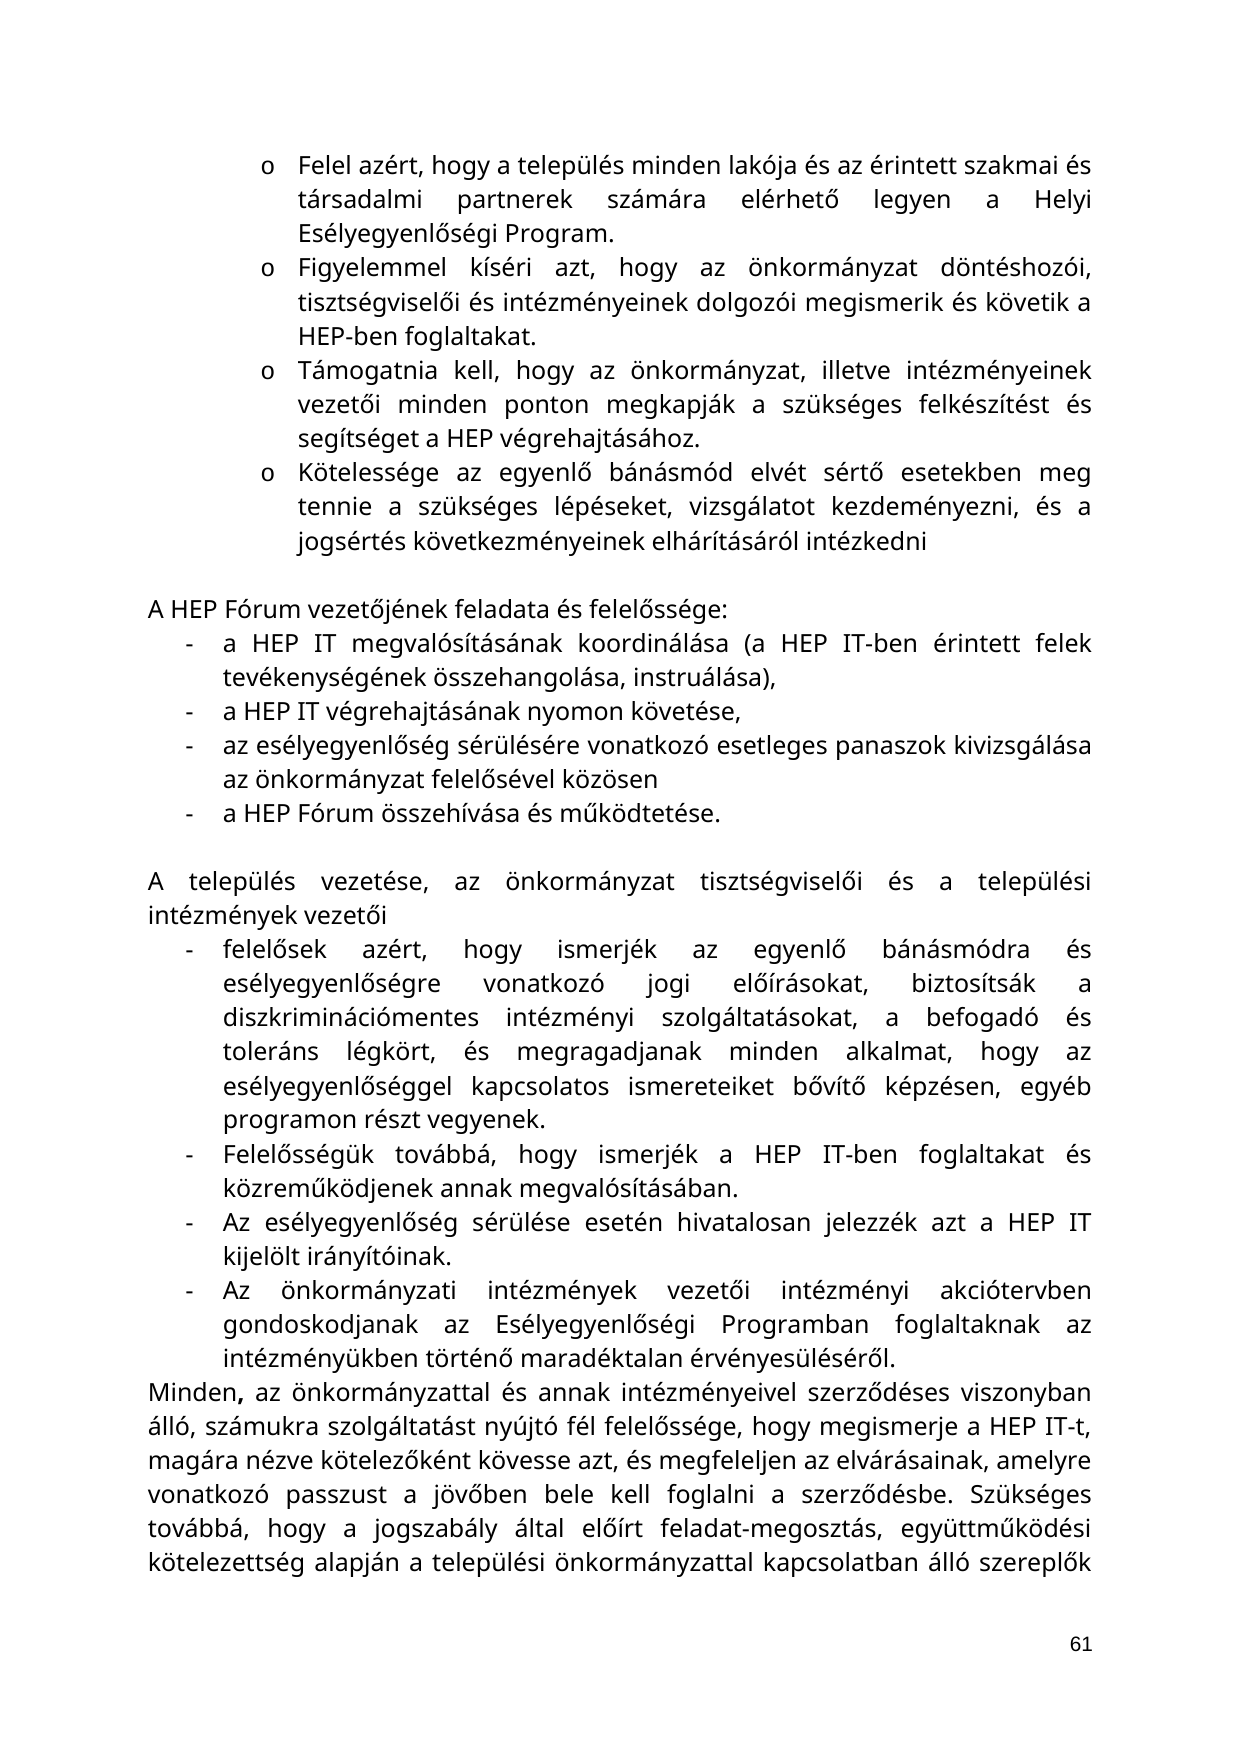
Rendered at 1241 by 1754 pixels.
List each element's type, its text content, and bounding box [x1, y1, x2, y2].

list az esélyegyenlőség sérülésére vonatkozó esetleges panaszok kivizsgálása az önkormányzat felelősével közösen [185, 727, 1093, 796]
list a HEP IT végrehajtásának nyomon követése, [185, 693, 1093, 727]
list Figyelemmel kíséri azt, hogy az önkormányzat döntéshozói, tisztségviselői és intézményeinek dolgozói megismerik és követik a HEP-ben foglaltakat. [260, 250, 1093, 352]
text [148, 1375, 1093, 1579]
list Az esélyegyenlőség sérülése esetén hivatalosan jelezzék azt a HEP IT kijelölt irányítóinak. [185, 1204, 1093, 1272]
list a HEP Fórum összehívása és működtetése. [185, 796, 1093, 830]
list Az önkormányzati intézmények vezetői intézményi akciótervben gondoskodjanak az Esélyegyenlőségi Programban foglaltaknak az intézményükben történő maradéktalan érvényesüléséről. [185, 1272, 1093, 1375]
list Kötelessége az egyenlő bánásmód elvét sértő esetekben meg tennie a szükséges lépéseket, vizsgálatot kezdeményezni, és a jogsértés következményeinek elhárításáról intézkedni [260, 455, 1093, 557]
list a HEP IT megvalósításának koordinálása (a HEP IT-ben érintett felek tevékenységének összehangolása, instruálása), [185, 625, 1093, 693]
text A település vezetése, az önkormányzat tisztségviselői és a települési intézmények vezetői [148, 864, 1093, 932]
list Felel azért, hogy a település minden lakója és az érintett szakmai és társadalmi partnerek számára elérhető legyen a Helyi Esélyegyenlőségi Program. [260, 148, 1093, 250]
list Támogatnia kell, hogy az önkormányzat, illetve intézményeinek vezetői minden ponton megkapják a szükséges felkészítést és segítséget a HEP végrehajtásához. [260, 352, 1093, 455]
text A HEP Fórum vezetőjének feladata és felelőssége: [148, 591, 1093, 625]
list felelősek azért, hogy ismerjék az egyenlő bánásmódra és esélyegyenlőségre vonatkozó jogi előírásokat, biztosítsák a diszkriminációmentes intézményi szolgáltatásokat, a befogadó és toleráns légkört, és megragadjanak minden alkalmat, hogy az esélyegyenlőséggel kapcsolatos ismereteiket bővítő képzésen, egyéb programon részt vegyenek. [185, 932, 1093, 1136]
list Felelősségük továbbá, hogy ismerjék a HEP IT-ben foglaltakat és közreműködjenek annak megvalósításában. [185, 1136, 1093, 1204]
